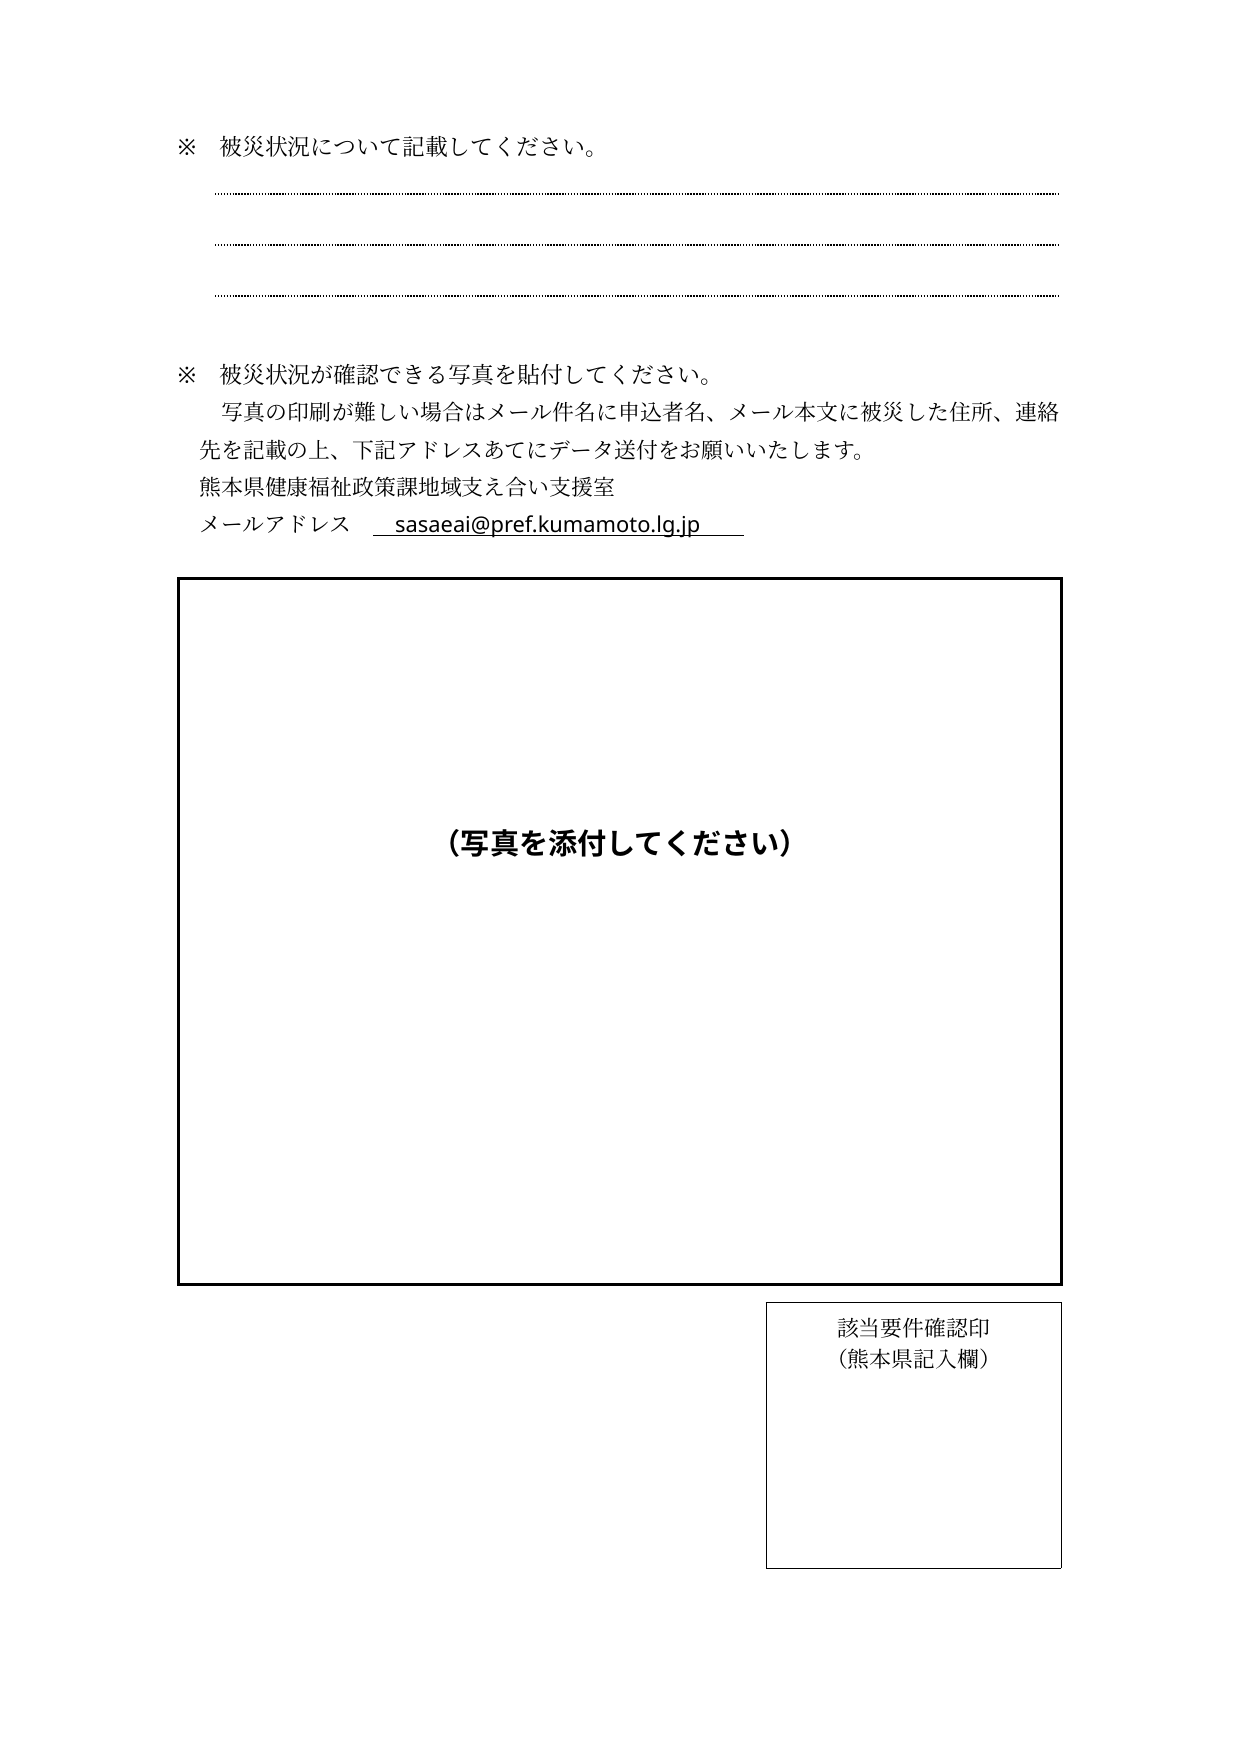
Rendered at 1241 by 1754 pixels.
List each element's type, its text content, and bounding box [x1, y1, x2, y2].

text メールアドレス sasaeai@pref.kumamoto.lg.jp [177, 505, 1063, 542]
text 熊本県健康福祉政策課地域支え合い支援室 [177, 467, 1063, 505]
text ※ 被災状況が確認できる写真を貼付してください。 [177, 355, 1063, 392]
text 写真の印刷が難しい場合はメール件名に申込者名、メール本文に被災した住所、連絡先を記載の上、下記アドレスあてにデータ送付をお願いいたします。 [177, 392, 1063, 467]
text ※ 被災状況について記載してください。 [177, 127, 1063, 164]
